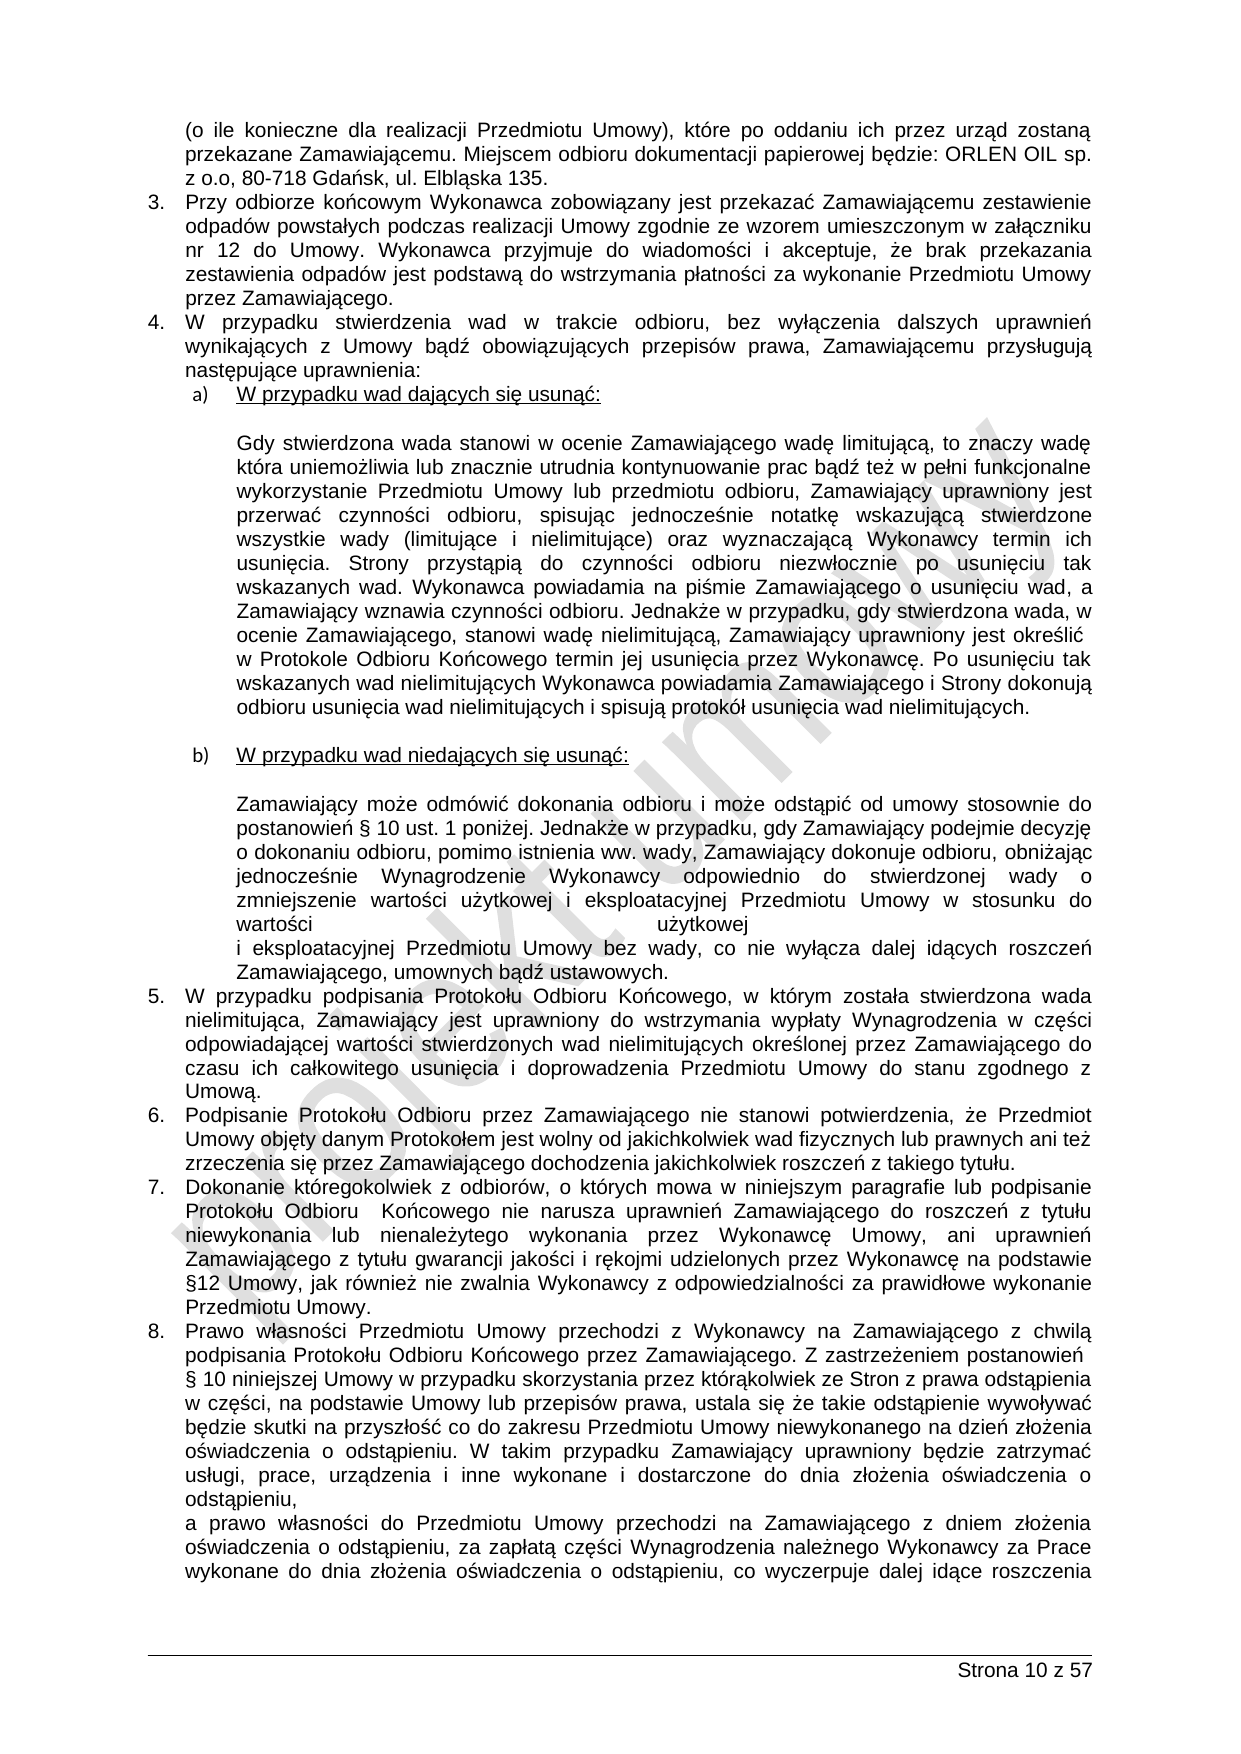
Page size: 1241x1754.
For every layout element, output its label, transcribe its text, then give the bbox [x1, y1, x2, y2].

list Przy odbiorze końcowym Wykonawca zobowiązany jest przekazać Zamawiającemu zestawienie odpadów powstałych podczas realizacji Umowy zgodnie ze wzorem umieszczonym w załączniku nr 12 do Umowy. Wykonawca przyjmuje do wiadomości i akceptuje, że brak przekazania zestawienia odpadów jest podstawą do wstrzymania płatności za wykonanie Przedmiotu Umowy przez Zamawiającego. [148, 190, 1092, 310]
list Dokonanie któregokolwiek z odbiorów, o których mowa w niniejszym paragrafie lub podpisanie Protokołu Odbioru Końcowego nie narusza uprawnień Zamawiającego do roszczeń z tytułu niewykonania lub nienależytego wykonania przez Wykonawcę Umowy, ani uprawnień Zamawiającego z tytułu gwarancji jakości i rękojmi udzielonych przez Wykonawcę na podstawie §12 Umowy, jak również nie zwalnia Wykonawcy z odpowiedzialności za prawidłowe wykonanie Przedmiotu Umowy. [148, 1175, 1092, 1319]
list W przypadku podpisania Protokołu Odbioru Końcowego, w którym została stwierdzona wada nielimitująca, Zamawiający jest uprawniony do wstrzymania wypłaty Wynagrodzenia w części odpowiadającej wartości stwierdzonych wad nielimitujących określonej przez Zamawiającego do czasu ich całkowitego usunięcia i doprowadzenia Przedmiotu Umowy do stanu zgodnego z Umową. [148, 983, 1092, 1103]
list W przypadku stwierdzenia wad w trakcie odbioru, bez wyłączenia dalszych uprawnień wynikających z Umowy bądź obowiązujących przepisów prawa, Zamawiającemu przysługują następujące uprawnienia: [148, 310, 1092, 382]
list W przypadku wad dających się usunąć: [192, 382, 1092, 407]
list Podpisanie Protokołu Odbioru przez Zamawiającego nie stanowi potwierdzenia, że Przedmiot Umowy objęty danym Protokołem jest wolny od jakichkolwiek wad fizycznych lub prawnych ani też zrzeczenia się przez Zamawiającego dochodzenia jakichkolwiek roszczeń z takiego tytułu. [148, 1103, 1092, 1175]
text Zamawiający może odmówić dokonania odbioru i może odstąpić od umowy stosownie do postanowień § 10 ust. 1 poniżej. Jednakże w przypadku, gdy Zamawiający podejmie decyzję o dokonaniu odbioru, pomimo istnienia ww. wady, Zamawiający dokonuje odbioru, obniżając jednocześnie Wynagrodzenie Wykonawcy odpowiednio do stwierdzonej wady o zmniejszenie wartości użytkowej i eksploatacyjnej Przedmiotu Umowy w stosunku do wartości użytkowej i eksploatacyjnej Przedmiotu Umowy bez wady, co nie wyłącza dalej idących roszczeń Zamawiającego, umownych bądź ustawowych. [236, 768, 1092, 983]
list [148, 1319, 1092, 1582]
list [148, 118, 1092, 190]
text Gdy stwierdzona wada stanowi w ocenie Zamawiającego wadę limitującą, to znaczy wadę która uniemożliwia lub znacznie utrudnia kontynuowanie prac bądź też w pełni funkcjonalne wykorzystanie Przedmiotu Umowy lub przedmiotu odbioru, Zamawiający uprawniony jest przerwać czynności odbioru, spisując jednocześnie notatkę wskazującą stwierdzone wszystkie wady (limitujące i nielimitujące) oraz wyznaczającą Wykonawcy termin ich usunięcia. Strony przystąpią do czynności odbioru niezwłocznie po usunięciu tak wskazanych wad. Wykonawca powiadamia na piśmie Zamawiającego o usunięciu wad, a Zamawiający wznawia czynności odbioru. Jednakże w przypadku, gdy stwierdzona wada, w ocenie Zamawiającego, stanowi wadę nielimitującą, Zamawiający uprawniony jest określić w Protokole Odbioru Końcowego termin jej usunięcia przez Wykonawcę. Po usunięciu tak wskazanych wad nielimitujących Wykonawca powiadamia Zamawiającego i Strony dokonują odbioru usunięcia wad nielimitujących i spisują protokół usunięcia wad nielimitujących. [236, 407, 1092, 718]
list W przypadku wad niedających się usunąć: [192, 742, 1092, 768]
